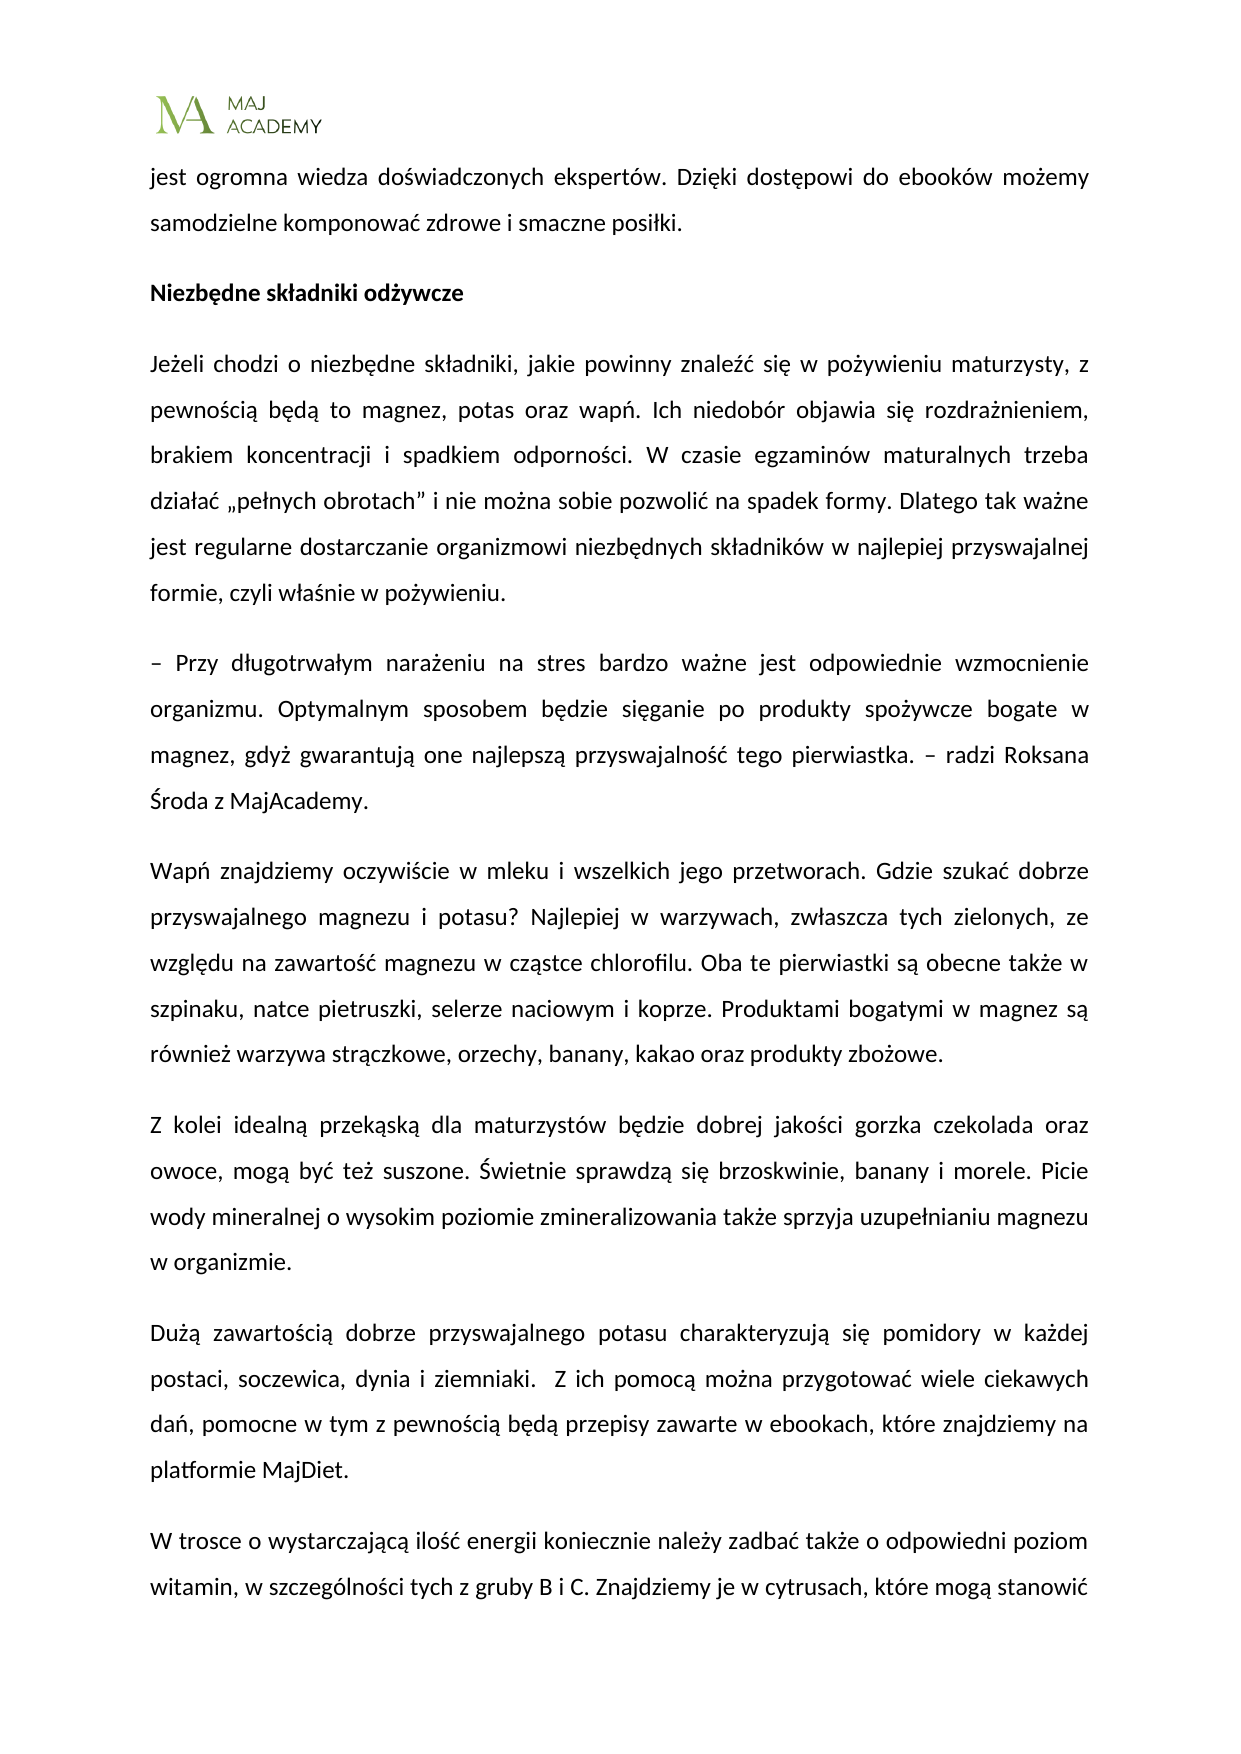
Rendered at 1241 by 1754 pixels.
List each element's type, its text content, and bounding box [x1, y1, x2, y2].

picture [150, 75, 348, 161]
text Dużą zawartością dobrze przyswajalnego potasu charakteryzują się pomidory w każdej postaci, soczewica, dynia i ziemniaki. Z ich pomocą można przygotować wiele ciekawych dań, pomocne w tym z pewnością będą przepisy zawarte w ebookach, które znajdziemy na platformie MajDiet. [150, 1317, 1090, 1485]
text Wapń znajdziemy oczywiście w mleku i wszelkich jego przetworach. Gdzie szukać dobrze przyswajalnego magnezu i potasu? Najlepiej w warzywach, zwłaszcza tych zielonych, ze względu na zawartość magnezu w cząstce chlorofilu. Oba te pierwiastki są obecne także w szpinaku, natce pietruszki, selerze naciowym i koprze. Produktami bogatymi w magnez są również warzywa strączkowe, orzechy, banany, kakao oraz produkty zbożowe. [150, 856, 1090, 1069]
text – Przy długotrwałym narażeniu na stres bardzo ważne jest odpowiednie wzmocnienie organizmu. Optymalnym sposobem będzie sięganie po produkty spożywcze bogate w magnez, gdyż gwarantują one najlepszą przyswajalność tego pierwiastka. – radzi Roksana Środa z MajAcademy. [150, 648, 1090, 815]
text Z kolei idealną przekąską dla maturzystów będzie dobrej jakości gorzka czekolada oraz owoce, mogą być też suszone. Świetnie sprawdzą się brzoskwinie, banany i morele. Picie wody mineralnej o wysokim poziomie zmineralizowania także sprzyja uzupełnianiu magnezu w organizmie. [150, 1109, 1090, 1277]
text Niezbędne składniki odżywcze [150, 277, 1090, 308]
text Jeżeli chodzi o niezbędne składniki, jakie powinny znaleźć się w pożywieniu maturzysty, z pewnością będą to magnez, potas oraz wapń. Ich niedobór objawia się rozdrażnieniem, brakiem koncentracji i spadkiem odporności. W czasie egzaminów maturalnych trzeba działać „pełnych obrotach” i nie można sobie pozwolić na spadek formy. Dlatego tak ważne jest regularne dostarczanie organizmowi niezbędnych składników w najlepiej przyswajalnej formie, czyli właśnie w pożywieniu. [150, 348, 1090, 607]
